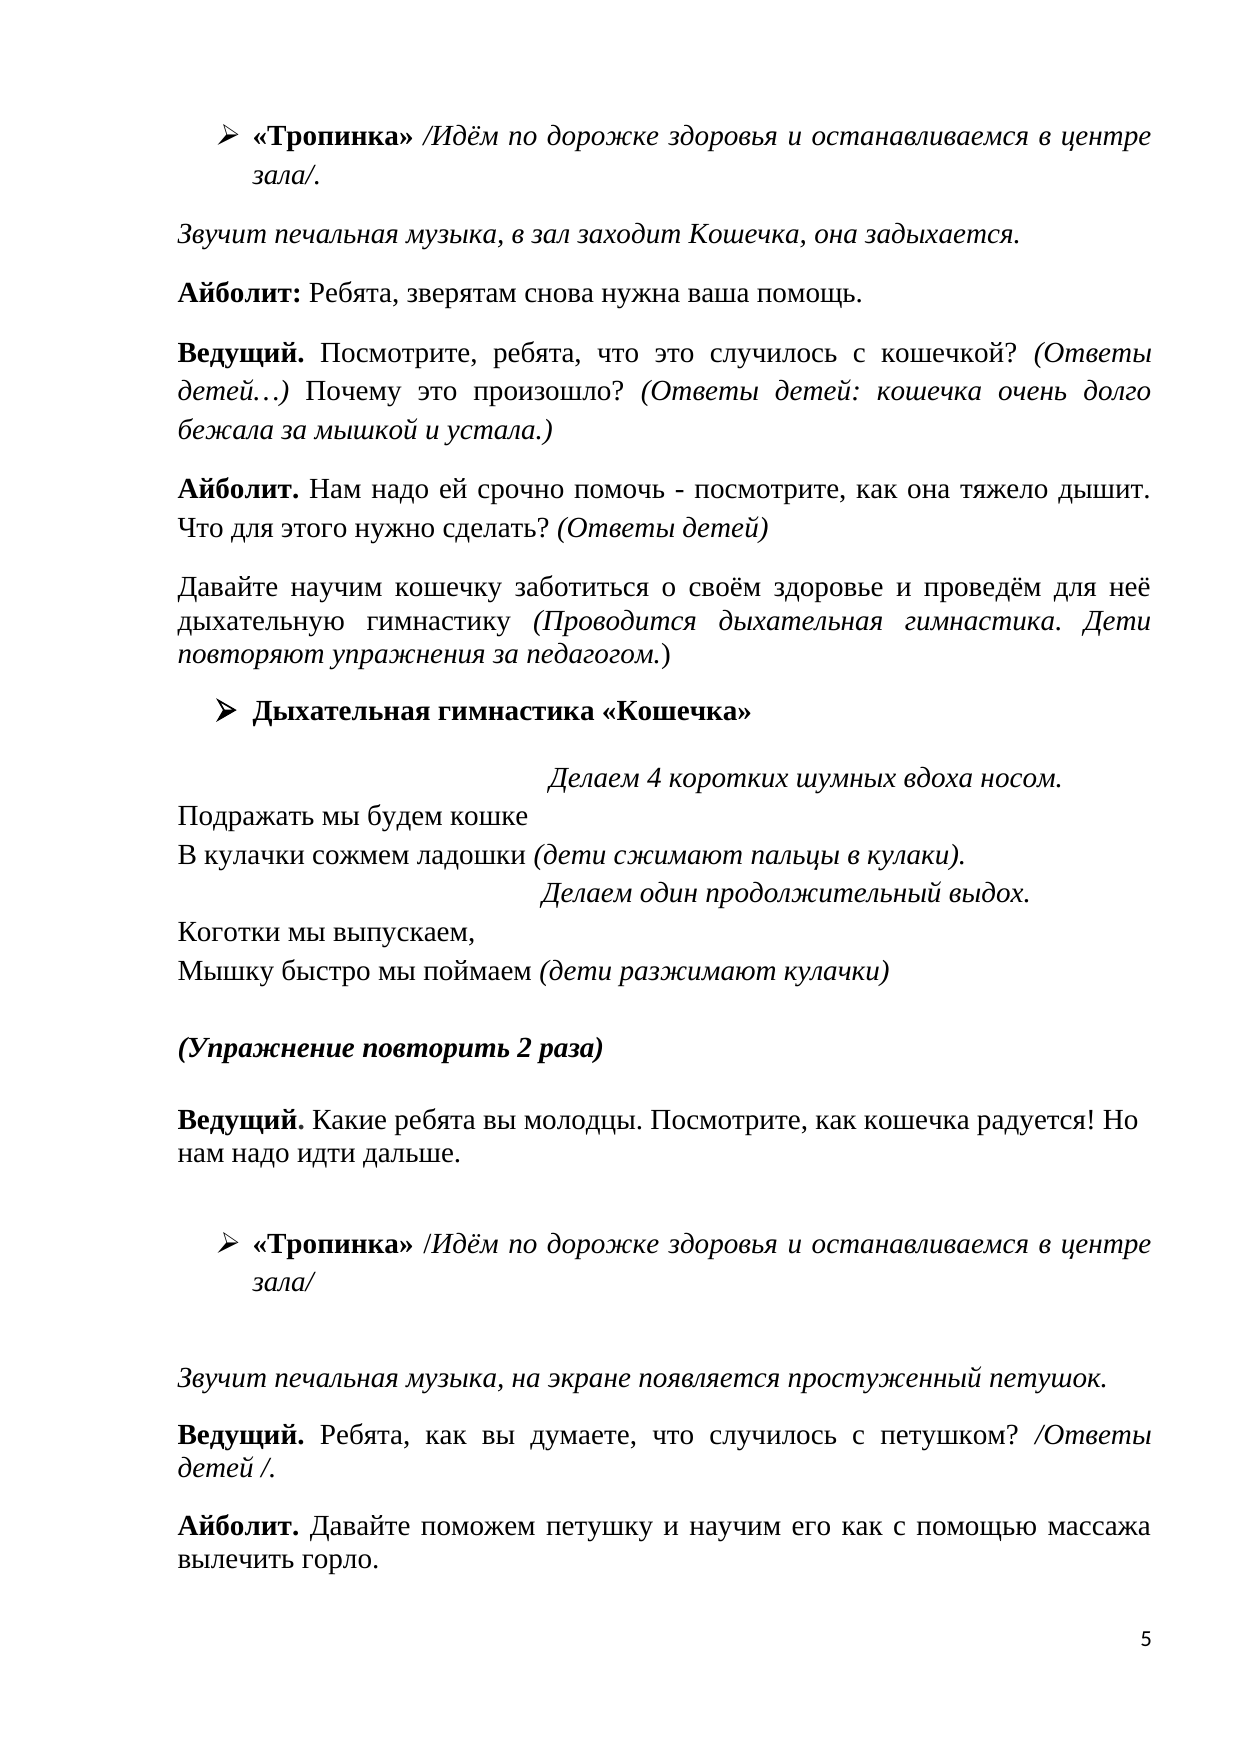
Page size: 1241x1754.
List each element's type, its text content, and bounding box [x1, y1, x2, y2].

text Делаем 4 коротких шумных вдоха носом. Подражать мы будем кошке [177, 760, 1152, 832]
text Мышку быстро мы поймаем (дети разжимают кулачки) [177, 953, 1152, 986]
text В кулачки сожмем ладошки (дети сжимают пальцы в кулаки). [177, 837, 1152, 871]
text Айболит: Ребята, зверятам снова нужна ваша помощь. [177, 276, 1152, 309]
text Делаем один продолжительный выдох. [177, 876, 1152, 909]
text Звучит печальная музыка, на экране появляется простуженный петушок. [177, 1360, 1152, 1394]
list Дыхательная гимнастика «Кошечка» [215, 693, 1152, 727]
text (Упражнение повторить 2 раза) [177, 1030, 1152, 1063]
text Айболит. Нам надо ей срочно помочь - посмотрите, как она тяжело дышит. Что для этого нужно сделать? (Ответы детей) [177, 471, 1152, 543]
list «Тропинка» /Идём по дорожке здоровья и останавливаемся в центре зала/ [215, 1226, 1152, 1298]
text Ведущий. Посмотрите, ребята, что это случилось с кошечкой? (Ответы детей…) Почему это произошло? (Ответы детей: кошечка очень долго бежала за мышкой и устала.) [177, 335, 1152, 446]
text Давайте научим кошечку заботиться о своём здоровье и проведём для неё дыхательную гимнастику (Проводится дыхательная гимнастика. Дети повторяют упражнения за педагогом.) [177, 569, 1152, 670]
text Звучит печальная музыка, в зал заходит Кошечка, она задыхается. [177, 216, 1152, 250]
text Ведущий. Ребята, как вы думаете, что случилось с петушком? /Ответы детей /. [177, 1417, 1152, 1484]
list «Тропинка» /Идём по дорожке здоровья и останавливаемся в центре зала/. [215, 118, 1152, 190]
text Айболит. Давайте поможем петушку и научим его как с помощью массажа вылечить горло. [177, 1508, 1152, 1575]
text Ведущий. Какие ребята вы молодцы. Посмотрите, как кошечка радуется! Но нам надо идти дальше. [177, 1102, 1152, 1169]
text Коготки мы выпускаем, [177, 914, 1152, 948]
